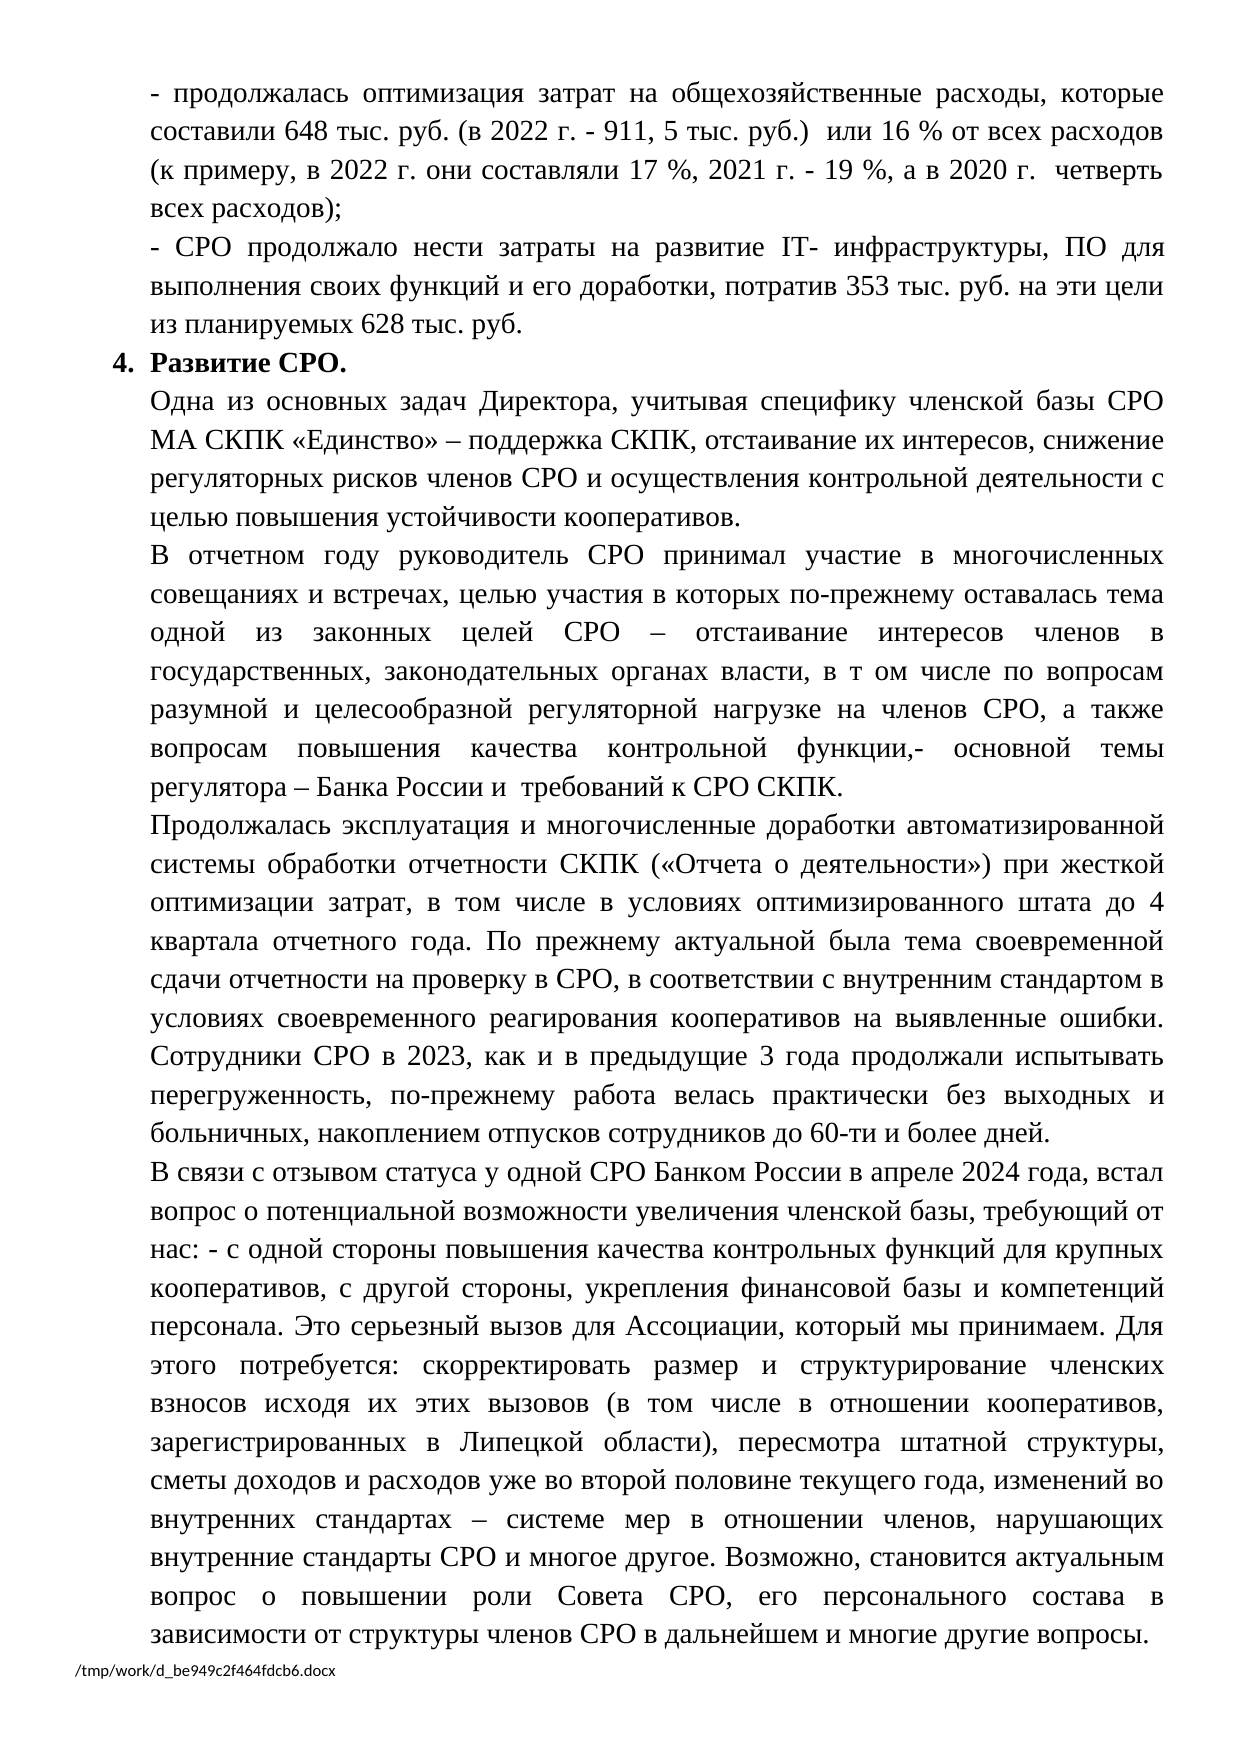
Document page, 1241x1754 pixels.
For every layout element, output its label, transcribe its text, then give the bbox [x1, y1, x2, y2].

list В связи с отзывом статуса у одной СРО Банком России в апреле 2024 года, встал вопрос о потенциальной возможности увеличения членской базы, требующий от нас: - с одной стороны повышения качества контрольных функций для крупных кооперативов, с другой стороны, укрепления финансовой базы и компетенций персонала. Это серьезный вызов для Ассоциации, который мы принимаем. Для этого потребуется: скорректировать размер и структурирование членских взносов исходя их этих вызовов (в том числе в отношении кооперативов, зарегистрированных в Липецкой области), пересмотра штатной структуры, сметы доходов и расходов уже во второй половине текущего года, изменений во внутренних стандартах – системе мер в отношении членов, нарушающих внутренние стандарты СРО и многое другое. Возможно, становится актуальным вопрос о повышении роли Совета СРО, его персонального состава в зависимости от структуры членов СРО в дальнейшем и многие другие вопросы. [150, 1154, 1165, 1650]
list Развитие СРО. [112, 345, 1165, 378]
list - СРО продолжало нести затраты на развитие IT- инфраструктуры, ПО для выполнения своих функций и его доработки, потратив 353 тыс. руб. на эти цели из планируемых 628 тыс. руб. [150, 229, 1165, 340]
list В отчетном году руководитель СРО принимал участие в многочисленных совещаниях и встречах, целью участия в которых по-прежнему оставалась тема одной из законных целей СРО – отстаивание интересов членов в государственных, законодательных органах власти, в т ом числе по вопросам разумной и целесообразной регуляторной нагрузке на членов СРО, а также вопросам повышения качества контрольной функции,- основной темы регулятора – Банка России и требований к СРО СКПК. [150, 537, 1165, 802]
list - продолжалась оптимизация затрат на общехозяйственные расходы, которые составили 648 тыс. руб. (в 2022 г. - 911, 5 тыс. руб.) или 16 % от всех расходов (к примеру, в 2022 г. они составляли 17 %, 2021 г. - 19 %, а в 2020 г. четверть всех расходов); [150, 75, 1165, 224]
list Продолжалась эксплуатация и многочисленные доработки автоматизированной системы обработки отчетности СКПК («Отчета о деятельности») при жесткой оптимизации затрат, в том числе в условиях оптимизированного штата до 4 квартала отчетного года. По прежнему актуальной была тема своевременной сдачи отчетности на проверку в СРО, в соответствии с внутренним стандартом в условиях своевременного реагирования кооперативов на выявленные ошибки. Сотрудники СРО в 2023, как и в предыдущие 3 года продолжали испытывать перегруженность, по-прежнему работа велась практически без выходных и больничных, накоплением отпусков сотрудников до 60-ти и более дней. [150, 807, 1165, 1149]
list Одна из основных задач Директора, учитывая специфику членской базы СРО МА СКПК «Единство» – поддержка СКПК, отстаивание их интересов, снижение регуляторных рисков членов СРО и осуществления контрольной деятельности с целью повышения устойчивости кооперативов. [150, 383, 1165, 532]
